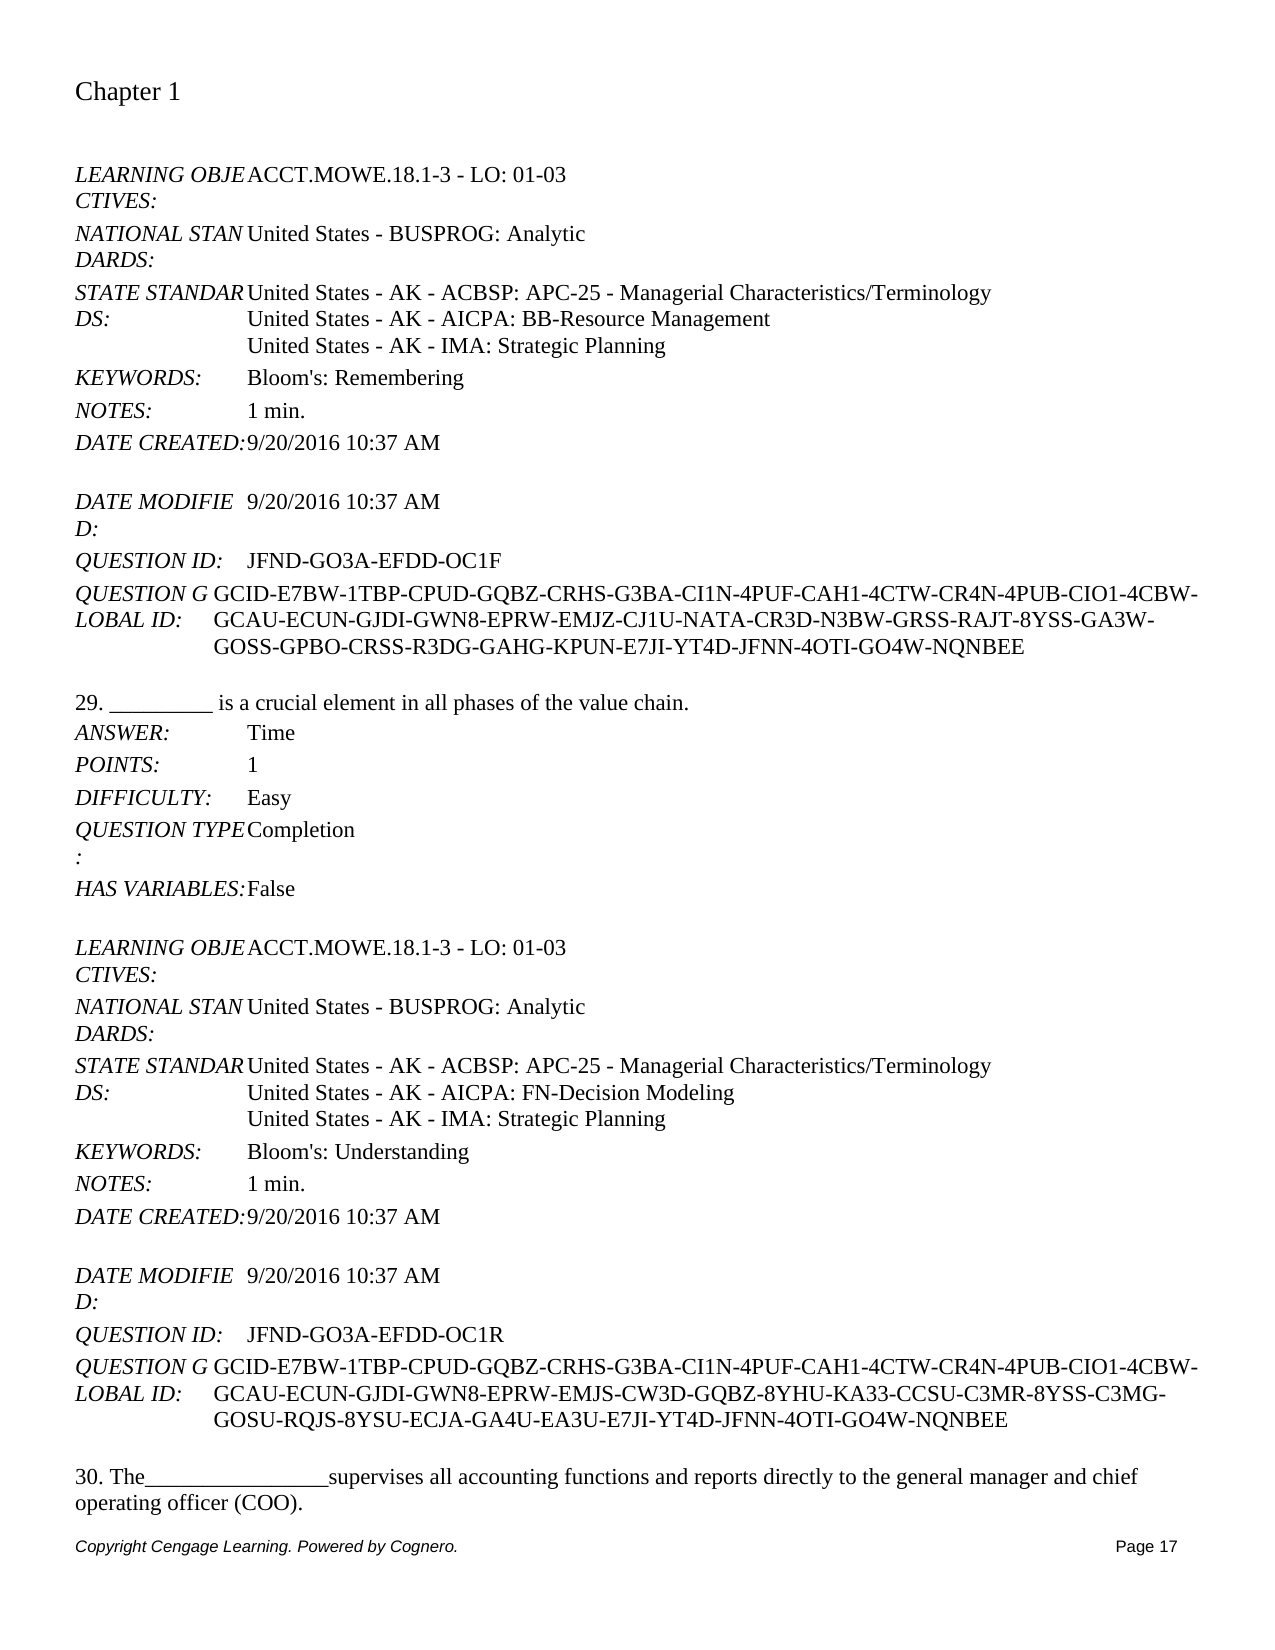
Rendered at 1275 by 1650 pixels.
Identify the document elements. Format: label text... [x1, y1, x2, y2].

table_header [75, 1463, 1200, 1515]
table_header 29. _________ is a crucial element in all phases of the value chain. [75, 689, 1200, 1436]
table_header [75, 125, 1200, 662]
